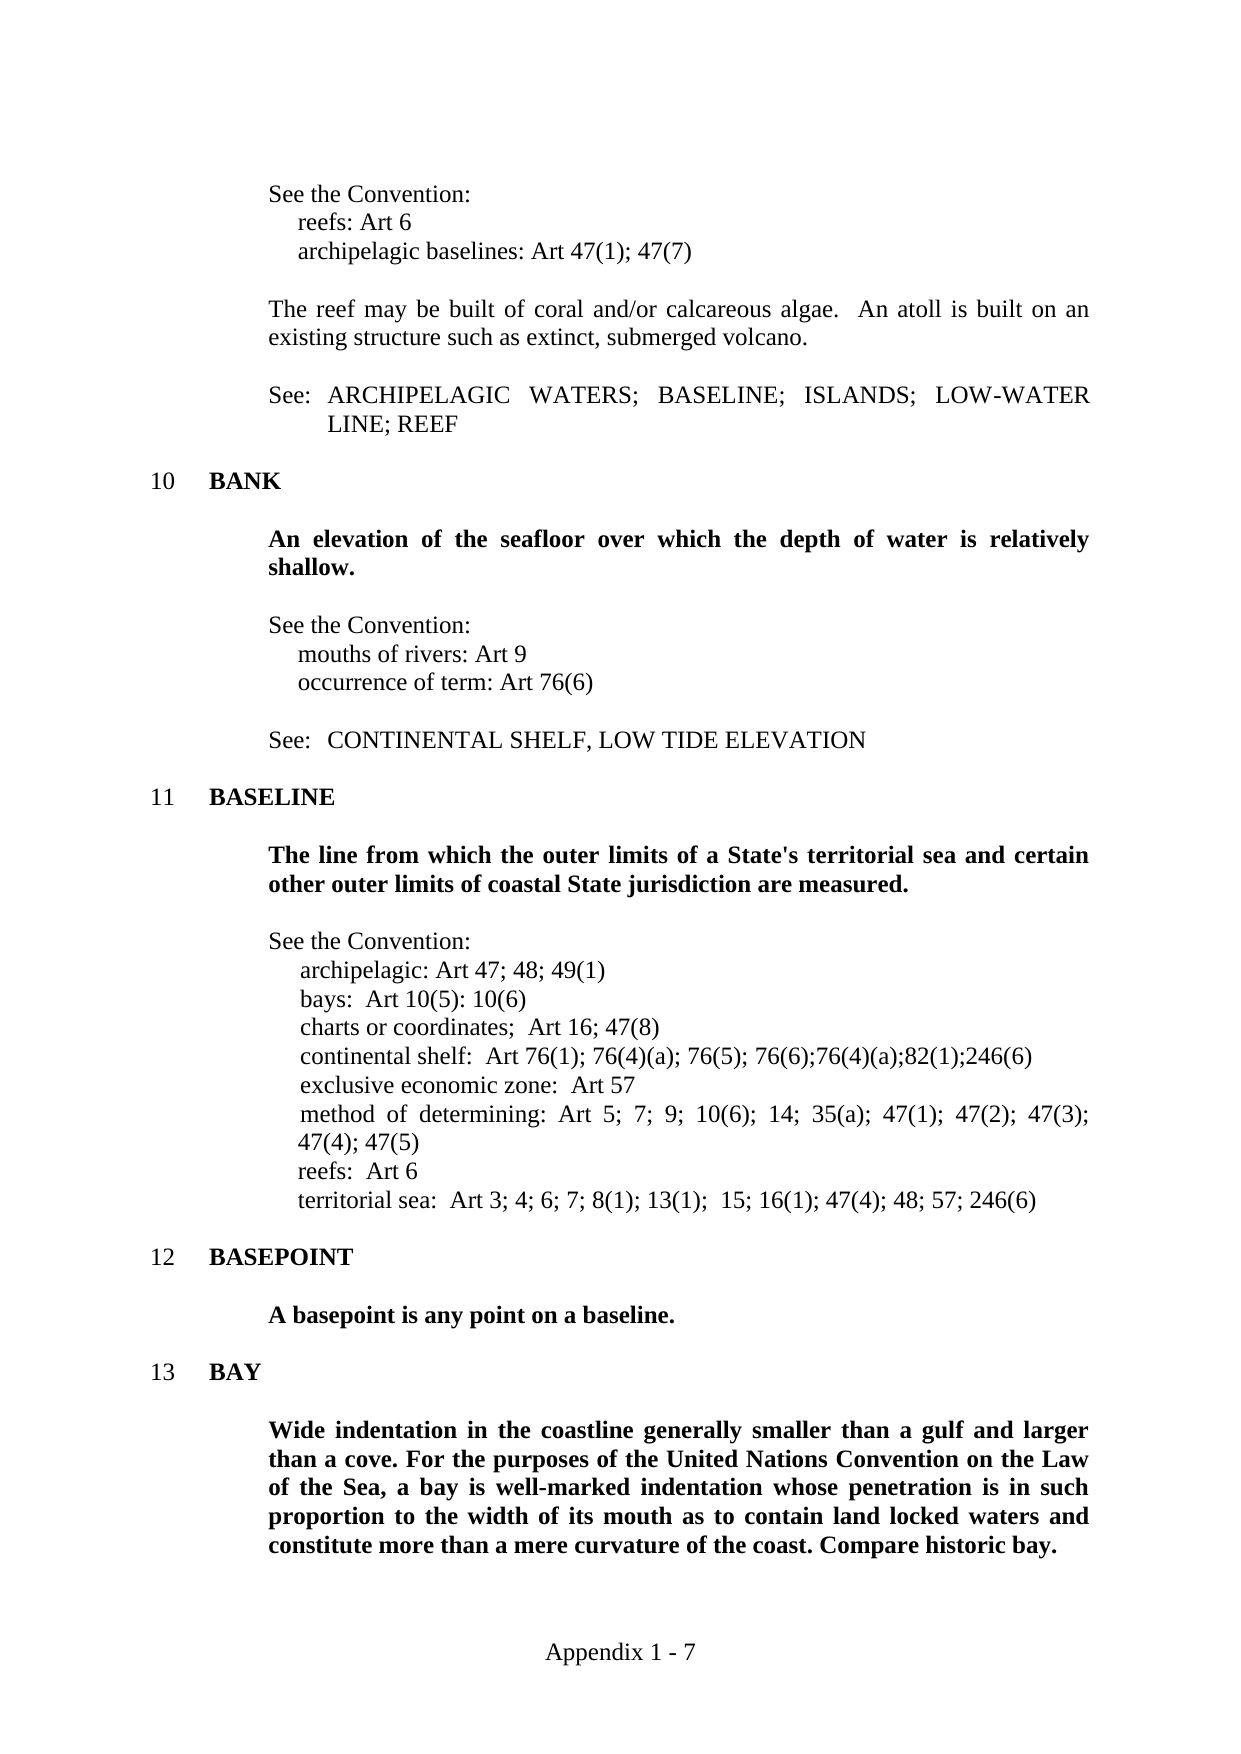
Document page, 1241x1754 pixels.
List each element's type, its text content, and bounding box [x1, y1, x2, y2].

text archipelagic baselines: Art 47(1); 47(7) [298, 236, 1090, 265]
text The line from which the outer limits of a State's territorial sea and certain other outer limits of coastal State jurisdiction are measured. [268, 840, 1090, 897]
text archipelagic: Art 47; 48; 49(1) [298, 955, 1090, 984]
text reefs: Art 6 [298, 207, 1090, 236]
text Wide indentation in the coastline generally smaller than a gulf and larger than a cove. For the purposes of the United Nations Convention on the Law of the Sea, a bay is well-marked indentation whose penetration is in such proportion to the width of its mouth as to contain land locked waters and constitute more than a mere curvature of the coast. Compare historic bay. [268, 1415, 1090, 1559]
text An elevation of the seafloor over which the depth of water is relatively shallow. [268, 524, 1090, 581]
text See: ARCHIPELAGIC WATERS; BASELINE; ISLANDS; LOW-WATER LINE; REEF [268, 380, 1090, 437]
text method of determining: Art 5; 7; 9; 10(6); 14; 35(a); 47(1); 47(2); 47(3); 47(4); 47(5) [298, 1099, 1090, 1156]
text mouths of rivers: Art 9 [298, 639, 1090, 667]
text continental shelf: Art 76(1); 76(4)(a); 76(5); 76(6);76(4)(a);82(1);246(6) [298, 1041, 1090, 1070]
text occurrence of term: Art 76(6) [298, 667, 1090, 696]
text bays: Art 10(5): 10(6) [298, 984, 1090, 1012]
text See the Convention: [268, 179, 1090, 207]
text A basepoint is any point on a baseline. [268, 1300, 1090, 1329]
text 13 BAY [150, 1357, 1090, 1386]
text territorial sea: Art 3; 4; 6; 7; 8(1); 13(1); 15; 16(1); 47(4); 48; 57; 246(6) [298, 1185, 1090, 1214]
text 10 BANK [150, 466, 1090, 495]
text See the Convention: [268, 610, 1090, 639]
text See: CONTINENTAL SHELF, LOW TIDE ELEVATION [268, 725, 1090, 754]
text 12 BASEPOINT [150, 1242, 1090, 1271]
text 11 BASELINE [150, 782, 1090, 811]
text charts or coordinates; Art 16; 47(8) [298, 1012, 1090, 1041]
text The reef may be built of coral and/or calcareous algae. An atoll is built on an existing structure such as extinct, submerged volcano. [268, 294, 1090, 351]
text exclusive economic zone: Art 57 [298, 1070, 1090, 1099]
text See the Convention: [268, 926, 1090, 955]
text reefs: Art 6 [298, 1156, 1090, 1185]
